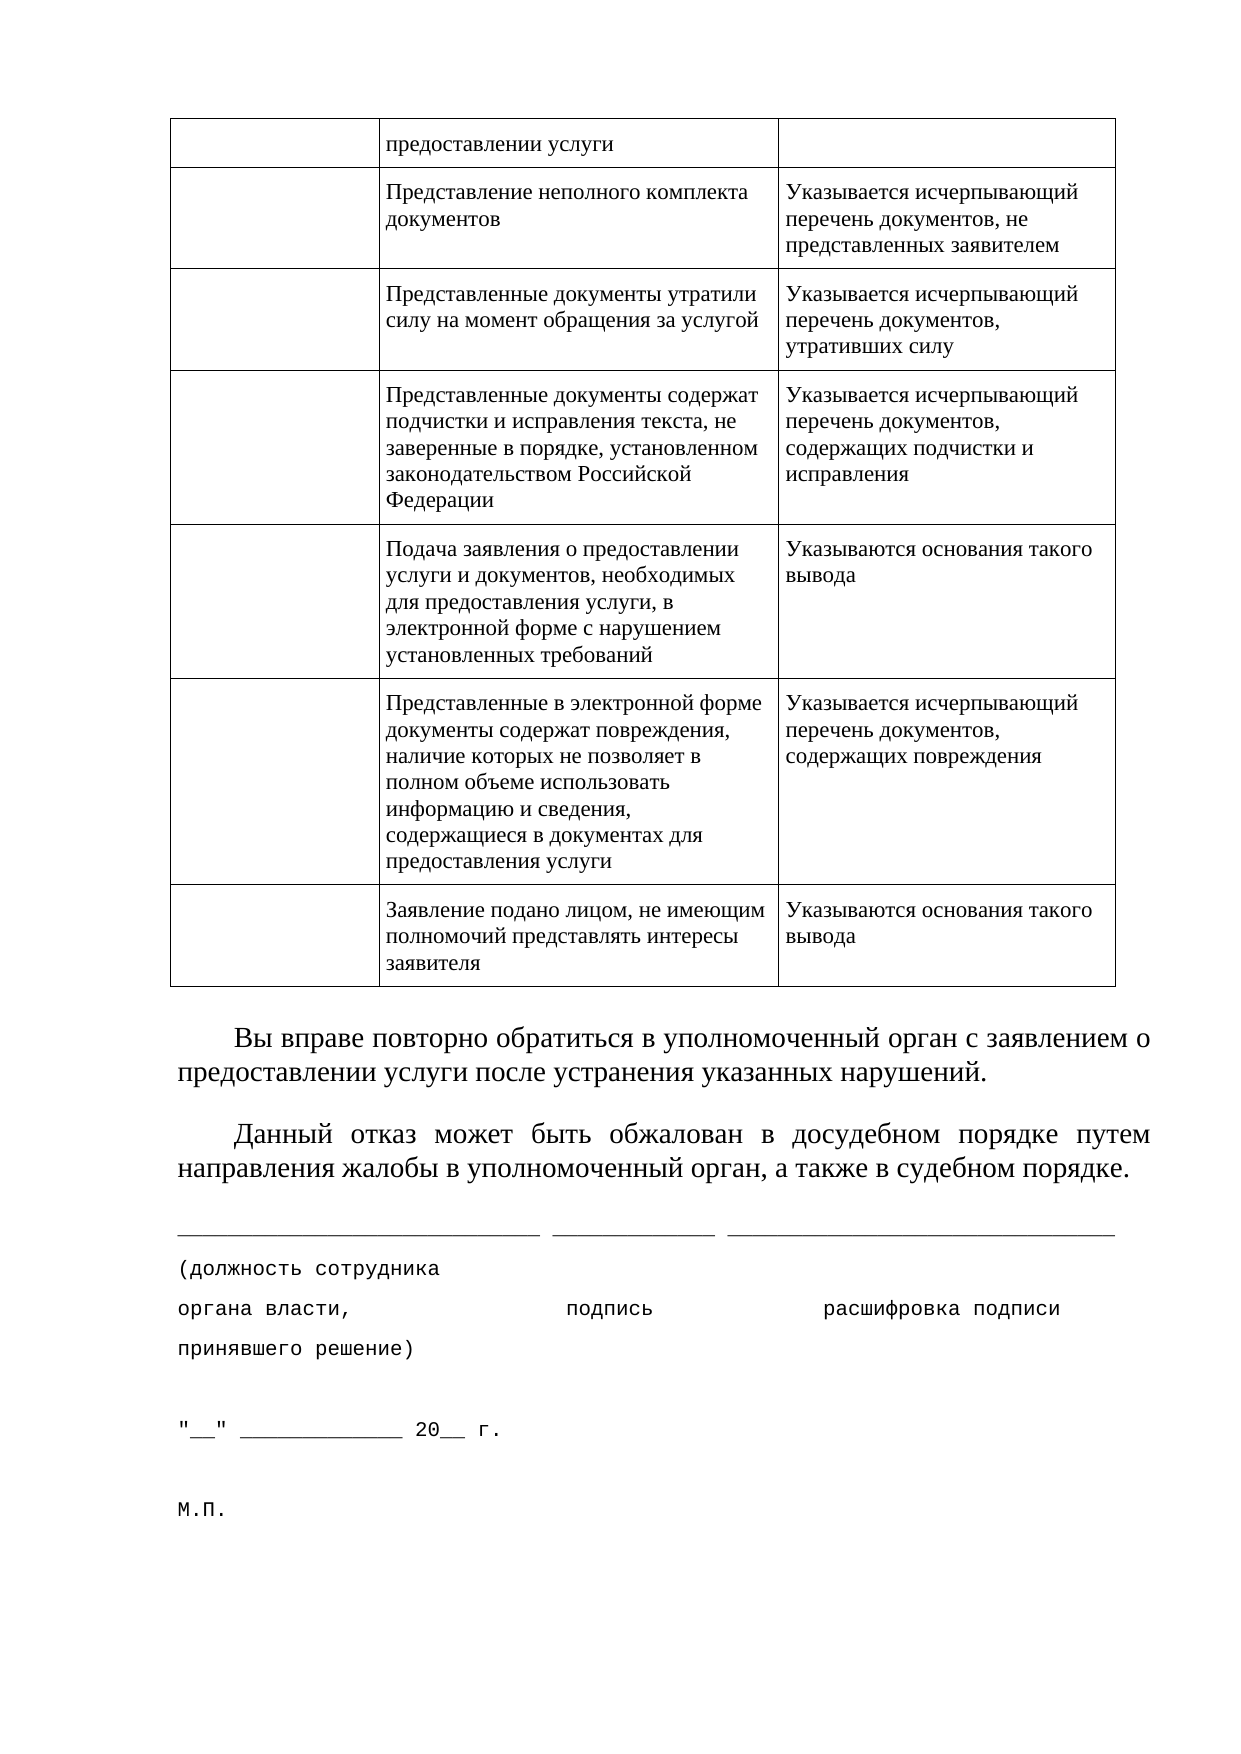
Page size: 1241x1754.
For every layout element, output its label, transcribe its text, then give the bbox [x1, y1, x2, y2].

table_cell [171, 525, 379, 678]
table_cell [779, 119, 1115, 167]
table_cell Заявление подано лицом, не имеющим полномочий представлять интересы заявителя [380, 885, 778, 986]
text "__" _____________ 20__ г. [177, 1419, 1152, 1442]
table_cell [171, 168, 379, 268]
table_cell [171, 119, 379, 167]
table_cell Указывается исчерпывающий перечень документов, содержащих повреждения [779, 679, 1115, 884]
table_cell Подача заявления о предоставлении услуги и документов, необходимых для предоставления услуги, в электронной форме с нарушением установленных требований [380, 525, 778, 678]
table_cell Указываются основания такого вывода [779, 885, 1115, 986]
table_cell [380, 119, 778, 167]
table_cell [171, 885, 379, 986]
text органа власти, подпись расшифровка подписи [177, 1298, 1152, 1321]
text _____________________________ _____________ _______________________________ [177, 1217, 1152, 1241]
table_cell [171, 679, 379, 884]
table_cell Указывается исчерпывающий перечень документов, содержащих подчистки и исправления [779, 371, 1115, 523]
text М.П. [177, 1499, 1152, 1523]
table_cell [171, 371, 379, 523]
table_cell Указывается исчерпывающий перечень документов, утративших силу [779, 269, 1115, 369]
table_cell Представление неполного комплекта документов [380, 168, 778, 268]
table_cell Представленные документы содержат подчистки и исправления текста, не заверенные в порядке, установленном законодательством Российской Федерации [380, 371, 778, 523]
table_cell Представленные в электронной форме документы содержат повреждения, наличие которых не позволяет в полном объеме использовать информацию и сведения, содержащиеся в документах для предоставления услуги [380, 679, 778, 884]
text (должность сотрудника [177, 1257, 1152, 1281]
table_cell Представленные документы утратили силу на момент обращения за услугой [380, 269, 778, 369]
table_cell Указывается исчерпывающий перечень документов, не представленных заявителем [779, 168, 1115, 268]
text Вы вправе повторно обратиться в уполномоченный орган с заявлением о предоставлении услуги после устранения указанных нарушений. [177, 1020, 1152, 1087]
table_cell Указываются основания такого вывода [779, 525, 1115, 678]
table_cell [171, 269, 379, 369]
text Данный отказ может быть обжалован в досудебном порядке путем направления жалобы в уполномоченный орган, а также в судебном порядке. [177, 1117, 1152, 1184]
text принявшего решение) [177, 1338, 1152, 1362]
